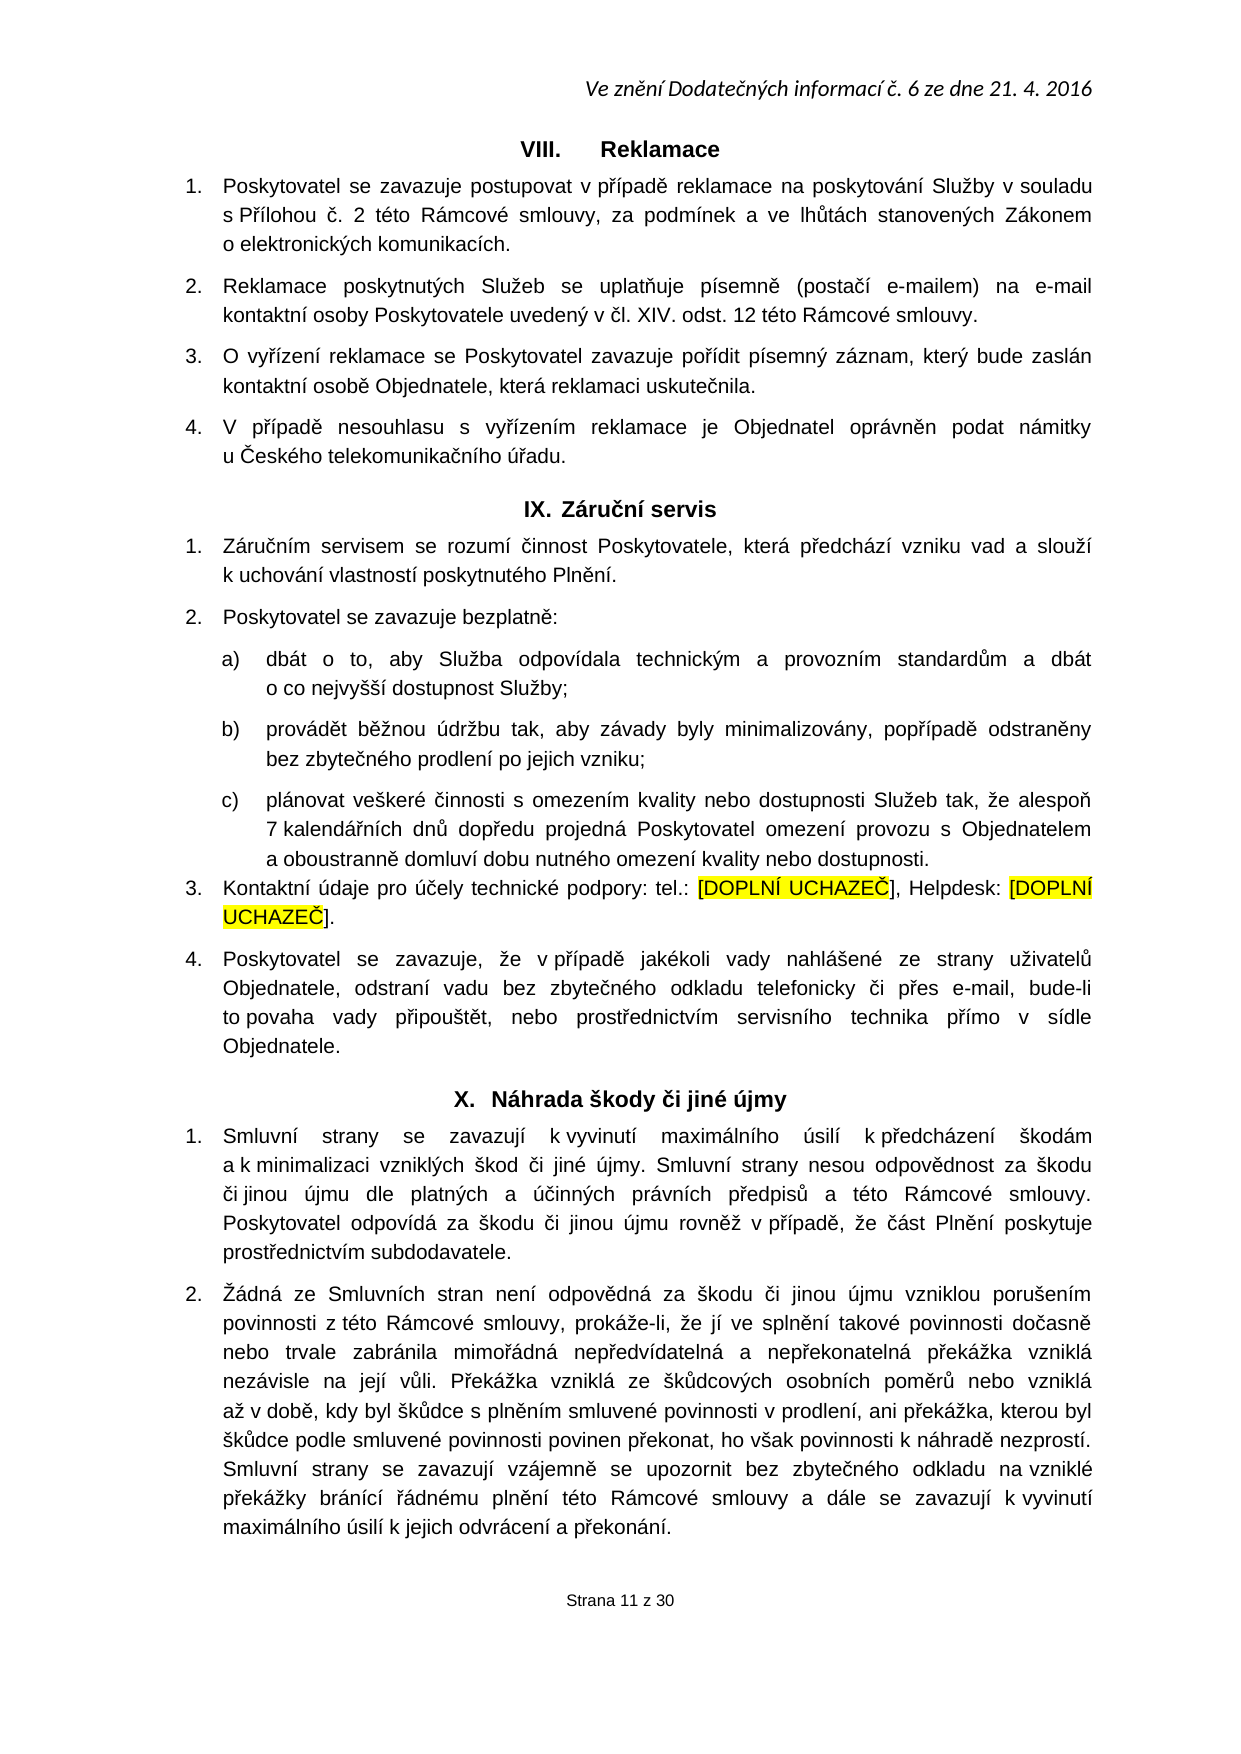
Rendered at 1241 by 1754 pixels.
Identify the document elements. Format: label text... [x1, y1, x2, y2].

list provádět běžnou údržbu tak, aby závady byly minimalizovány, popřípadě odstraněny bez zbytečného prodlení po jejich vzniku; [221, 712, 1093, 770]
list Poskytovatel se zavazuje bezplatně: [185, 599, 1093, 629]
list V případě nesouhlasu s vyřízením reklamace je Objednatel oprávněn podat námitky u Českého telekomunikačního úřadu. [185, 410, 1093, 468]
list plánovat veškeré činnosti s omezením kvality nebo dostupnosti Služeb tak, že alespoň 7 kalendářních dnů dopředu projedná Poskytovatel omezení provozu s Objednatelem a oboustranně domluví dobu nutného omezení kvality nebo dostupnosti. [221, 783, 1093, 870]
list Smluvní strany se zavazují k vyvinutí maximálního úsilí k předcházení škodám a k minimalizaci vzniklých škod či jiné újmy. Smluvní strany nesou odpovědnost za škodu či jinou újmu dle platných a účinných právních předpisů a této Rámcové smlouvy. Poskytovatel odpovídá za škodu či jinou újmu rovněž v případě, že část Plnění poskytuje prostřednictvím subdodavatele. [185, 1118, 1093, 1264]
list O vyřízení reklamace se Poskytovatel zavazuje pořídit písemný záznam, který bude zaslán kontaktní osobě Objednatele, která reklamaci uskutečnila. [185, 339, 1093, 397]
list Záručním servisem se rozumí činnost Poskytovatele, která předchází vzniku vad a slouží k uchování vlastností poskytnutého Plnění. [185, 529, 1093, 587]
list Poskytovatel se zavazuje, že v případě jakékoli vady nahlášené ze strany uživatelů Objednatele, odstraní vadu bez zbytečného odkladu telefonicky či přes e-mail, bude-li to povaha vady připouštět, nebo prostřednictvím servisního technika přímo v sídle Objednatele. [185, 941, 1093, 1058]
list Záruční servis [148, 493, 1093, 522]
list dbát o to, aby Služba odpovídala technickým a provozním standardům a dbát o co nejvyšší dostupnost Služby; [221, 641, 1093, 699]
list Kontaktní údaje pro účely technické podpory: tel.: [DOPLNÍ UCHAZEČ], Helpdesk: [DOPLNÍ UCHAZEČ]. [185, 870, 1093, 929]
list Reklamace [148, 133, 1093, 162]
list Poskytovatel se zavazuje postupovat v případě reklamace na poskytování Služby v souladu s Přílohou č. 2 této Rámcové smlouvy, za podmínek a ve lhůtách stanovených Zákonem o elektronických komunikacích. [185, 168, 1093, 256]
list Reklamace poskytnutých Služeb se uplatňuje písemně (postačí e-mailem) na e-mail kontaktní osoby Poskytovatele uvedený v čl. XIV. odst. 12 této Rámcové smlouvy. [185, 268, 1093, 327]
list Náhrada škody či jiné újmy [148, 1083, 1093, 1112]
list Žádná ze Smluvních stran není odpovědná za škodu či jinou újmu vzniklou porušením povinnosti z této Rámcové smlouvy, prokáže-li, že jí ve splnění takové povinnosti dočasně nebo trvale zabránila mimořádná nepředvídatelná a nepřekonatelná překážka vzniklá nezávisle na její vůli. Překážka vzniklá ze škůdcových osobních poměrů nebo vzniklá až v době, kdy byl škůdce s plněním smluvené povinnosti v prodlení, ani překážka, kterou byl škůdce podle smluvené povinnosti povinen překonat, ho však povinnosti k náhradě nezprostí. Smluvní strany se zavazují vzájemně se upozornit bez zbytečného odkladu na vzniklé překážky bránící řádnému plnění této Rámcové smlouvy a dále se zavazují k vyvinutí maximálního úsilí k jejich odvrácení a překonání. [185, 1277, 1093, 1539]
